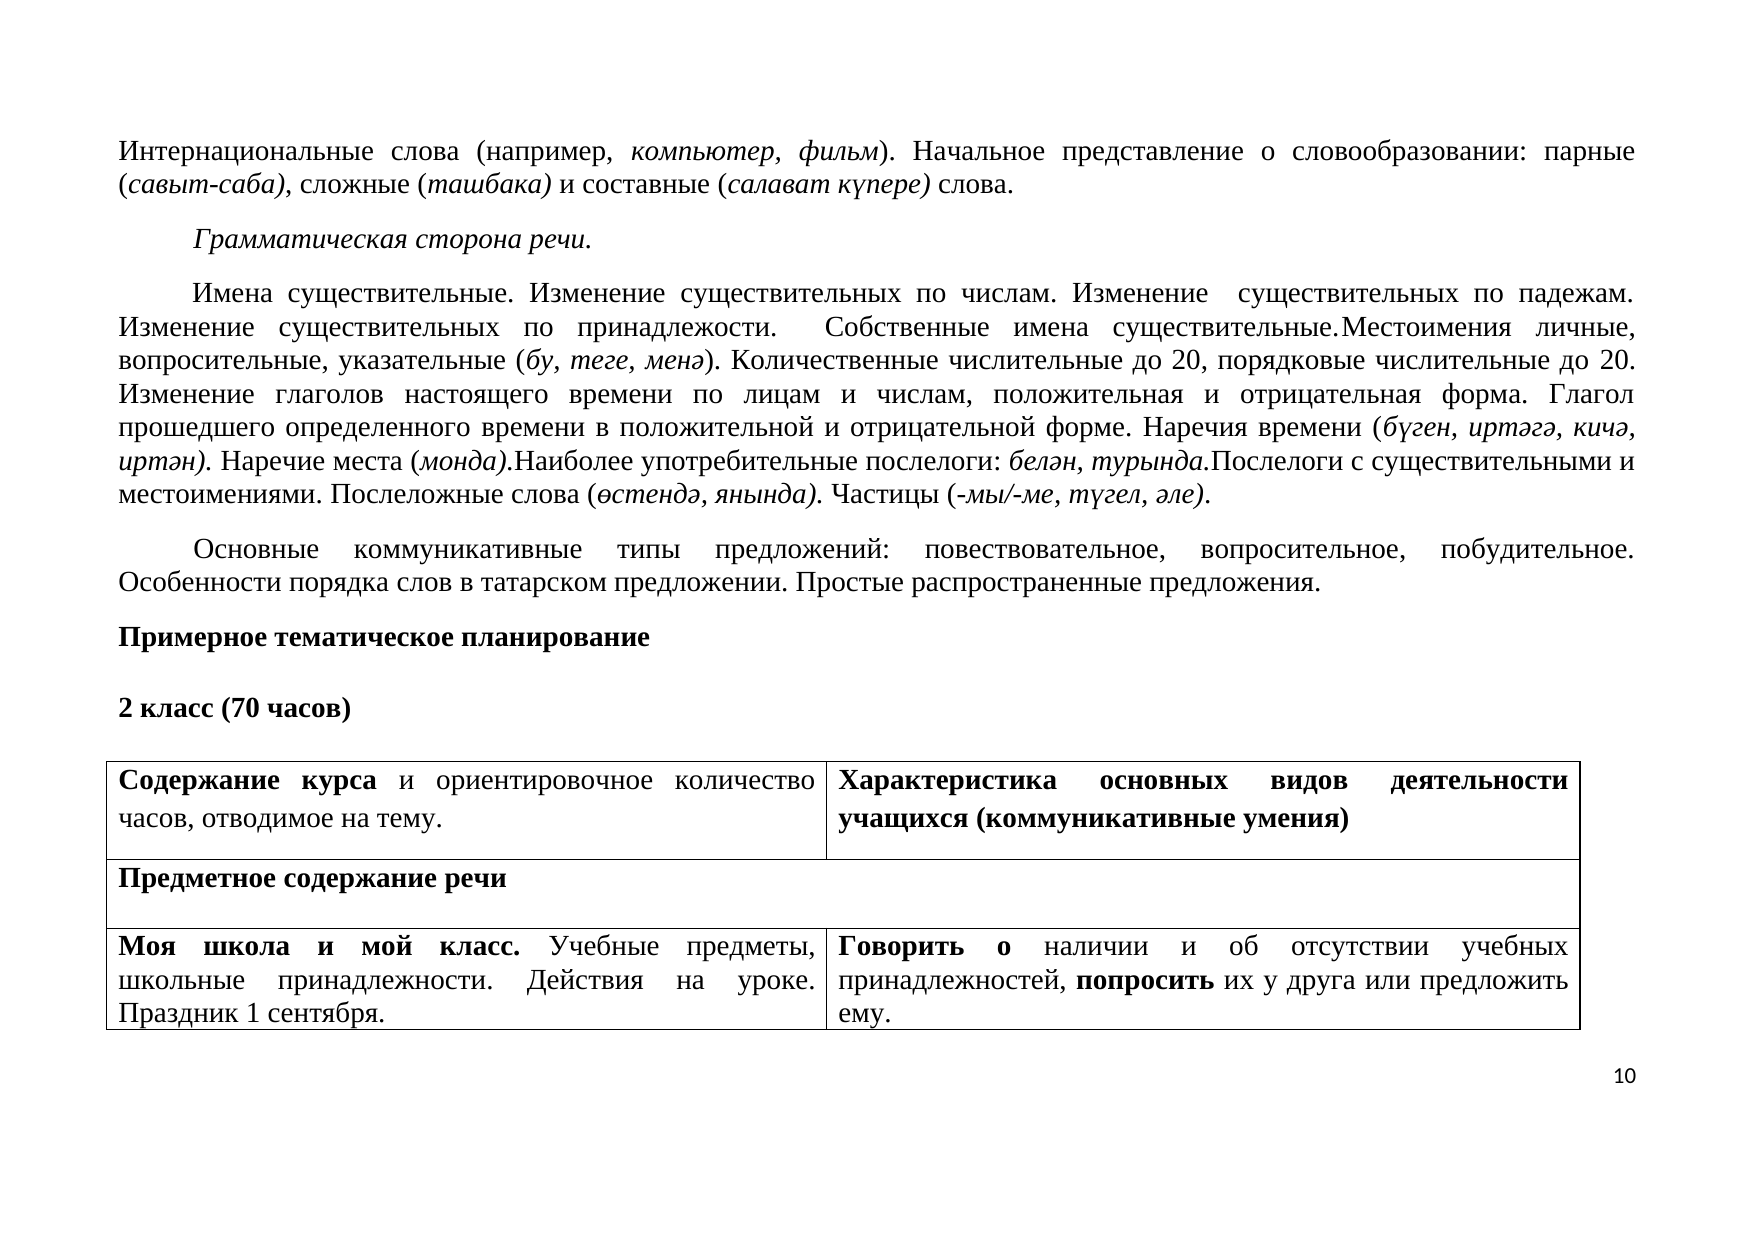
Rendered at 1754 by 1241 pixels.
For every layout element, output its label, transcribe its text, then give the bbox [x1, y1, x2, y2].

table_cell Предметное содержание речи [107, 860, 1579, 927]
text Грамматическая сторона речи. [118, 221, 1636, 254]
text Примерное тематическое планирование [118, 619, 1636, 652]
table_header Характеристика основных видов деятельности учащихся (коммуникативные умения) [827, 762, 1579, 859]
text Основные коммуникативные типы предложений: повествовательное, вопросительное, побудительное. Особенности порядка слов в татарском предложении. Простые распространенные предложения. [118, 531, 1636, 598]
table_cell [107, 929, 826, 1029]
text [118, 133, 1636, 200]
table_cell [827, 929, 1579, 1029]
text Имена существительные. Изменение существительных по числам. Изменение существительных по падежам. Изменение существительных по принадлежости. Собственные имена существительные.Местоимения личные, вопросительные, указательные (бу, теге, менә). Количественные числительные до 20, порядковые числительные до 20. Изменение глаголов настоящего времени по лицам и числам, положительная и отрицательная форма. Глагол прошедшего определенного времени в положительной и отрицательной форме. Наречия времени (бүген, иртәгә, кичә, иртән). Наречие места (монда).Наиболее употребительные послелоги: белән, турында.Послелоги с существительными и местоимениями. Послеложные слова (өстендә, янында). Частицы (-мы/-ме, түгел, әле). [118, 275, 1636, 510]
text 2 класс (70 часов) [118, 690, 1636, 723]
table_header Содержание курса и ориентировочное количество часов, отводимое на тему. [107, 762, 826, 859]
